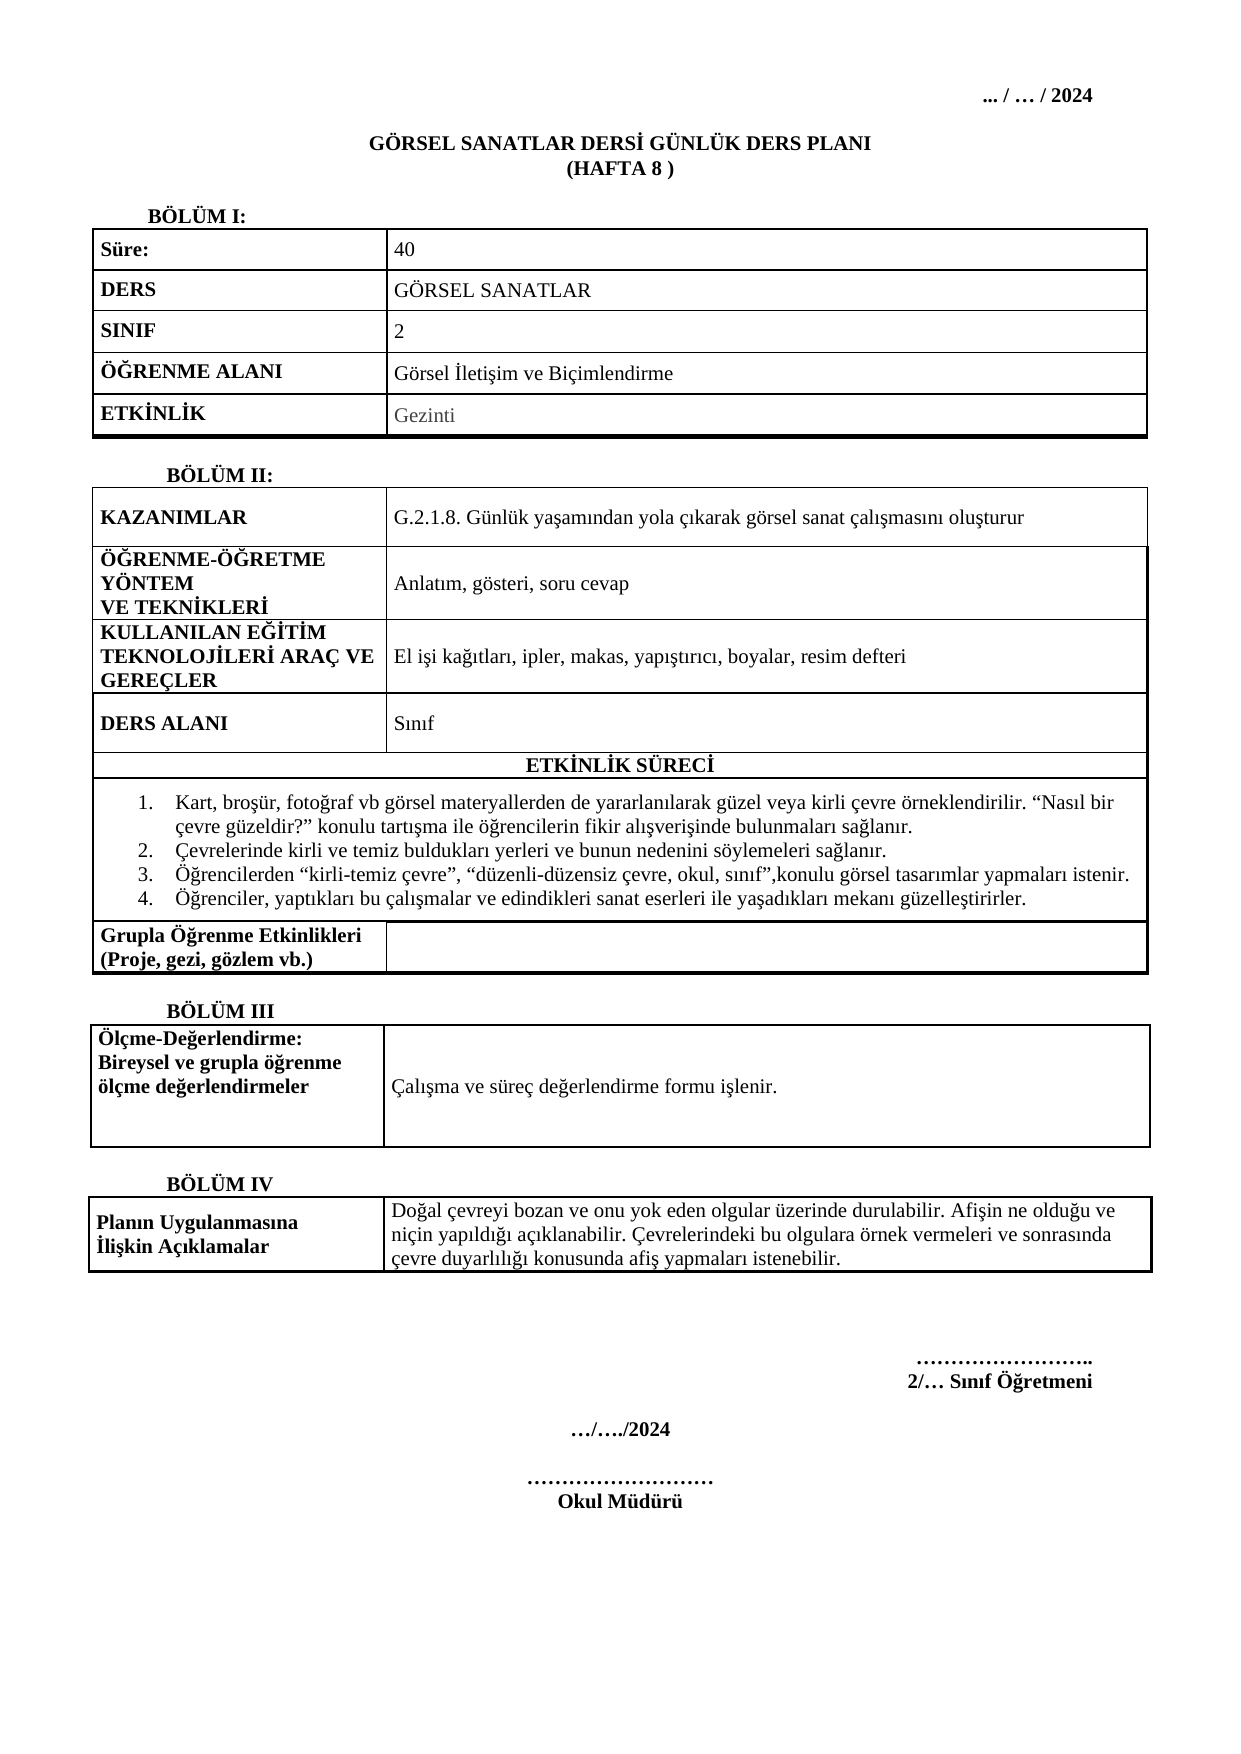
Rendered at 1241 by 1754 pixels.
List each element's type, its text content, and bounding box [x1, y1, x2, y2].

table_cell ETKİNLİK [94, 395, 386, 434]
table_cell SINIF [94, 311, 386, 352]
text ……………………… [148, 1465, 1093, 1489]
table_cell DERS [94, 271, 386, 310]
table_header Çalışma ve süreç değerlendirme formu işlenir. [385, 1026, 1149, 1146]
text GÖRSEL SANATLAR DERSİ GÜNLÜK DERS PLANI [148, 131, 1093, 155]
text (HAFTA 8 ) [148, 155, 1093, 179]
table_cell Görsel İletişim ve Biçimlendirme [388, 353, 1146, 393]
table_cell GÖRSEL SANATLAR [388, 271, 1146, 310]
subtitle BÖLÜM III [148, 999, 1093, 1023]
table_cell Sınıf [387, 694, 1146, 752]
table_header Ölçme-Değerlendirme: Bireysel ve grupla öğrenme ölçme değerlendirmeler [92, 1026, 383, 1146]
table_header G.2.1.8. Günlük yaşamından yola çıkarak görsel sanat çalışmasını oluşturur [387, 488, 1147, 546]
table_cell Gezinti [388, 395, 1146, 434]
table_cell El işi kağıtları, ipler, makas, yapıştırıcı, boyalar, resim defteri [387, 620, 1146, 692]
table_header KAZANIMLAR [93, 488, 386, 546]
text …………………….. [148, 1344, 1093, 1369]
table_cell Grupla Öğrenme Etkinlikleri (Proje, gezi, gözlem vb.) [94, 922, 386, 971]
table_header 40 [388, 230, 1146, 269]
table_cell [387, 923, 1146, 971]
table_cell KULLANILAN EĞİTİM TEKNOLOJİLERİ ARAÇ VE GEREÇLER [93, 620, 386, 692]
table_header Doğal çevreyi bozan ve onu yok eden olgular üzerinde durulabilir. Afişin ne olduğu ve niçin yapıldığı açıklanabilir. Çevrelerindeki bu olgulara örnek vermeleri ve sonrasında çevre duyarlılığı konusunda afiş yapmaları istenebilir. [385, 1198, 1150, 1270]
table_cell ÖĞRENME-ÖĞRETME YÖNTEM VE TEKNİKLERİ [93, 547, 386, 619]
text BÖLÜM II: [148, 463, 1093, 487]
table_cell ÖĞRENME ALANI [94, 353, 386, 393]
text Okul Müdürü [148, 1489, 1093, 1513]
table_cell Anlatım, gösteri, soru cevap [387, 547, 1146, 619]
subtitle BÖLÜM IV [148, 1172, 1093, 1196]
table_cell DERS ALANI [94, 694, 386, 752]
text ... / … / 2024 [148, 83, 1093, 107]
table_cell ETKİNLİK SÜRECİ [94, 753, 1146, 777]
table_cell 2 [388, 311, 1146, 352]
table_cell Kart, broşür, fotoğraf vb görsel materyallerden de yararlanılarak güzel veya kirli çevre örneklendirilir. “Nasıl bir çevre güzeldir?” konulu tartışma ile öğrencilerin fikir alışverişinde bulunmaları sağlanır. Çevrelerinde kirli ve temiz buldukları yerleri ve bunun nedenini söylemeleri sağlanır. Öğrencilerden “kirli-temiz çevre”, “düzenli-düzensiz çevre, okul, sınıf”,konulu görsel tasarımlar yapmaları istenir. Öğrenciler, yaptıkları bu çalışmalar ve edindikleri sanat eserleri ile yaşadıkları mekanı güzelleştirirler. [94, 779, 1146, 920]
table_header Planın Uygulanmasına İlişkin Açıklamalar [90, 1198, 383, 1270]
text BÖLÜM I: [148, 203, 1093, 228]
table_header Süre: [94, 230, 386, 269]
text 2/… Sınıf Öğretmeni [148, 1369, 1093, 1393]
text …/…./2024 [148, 1417, 1093, 1441]
